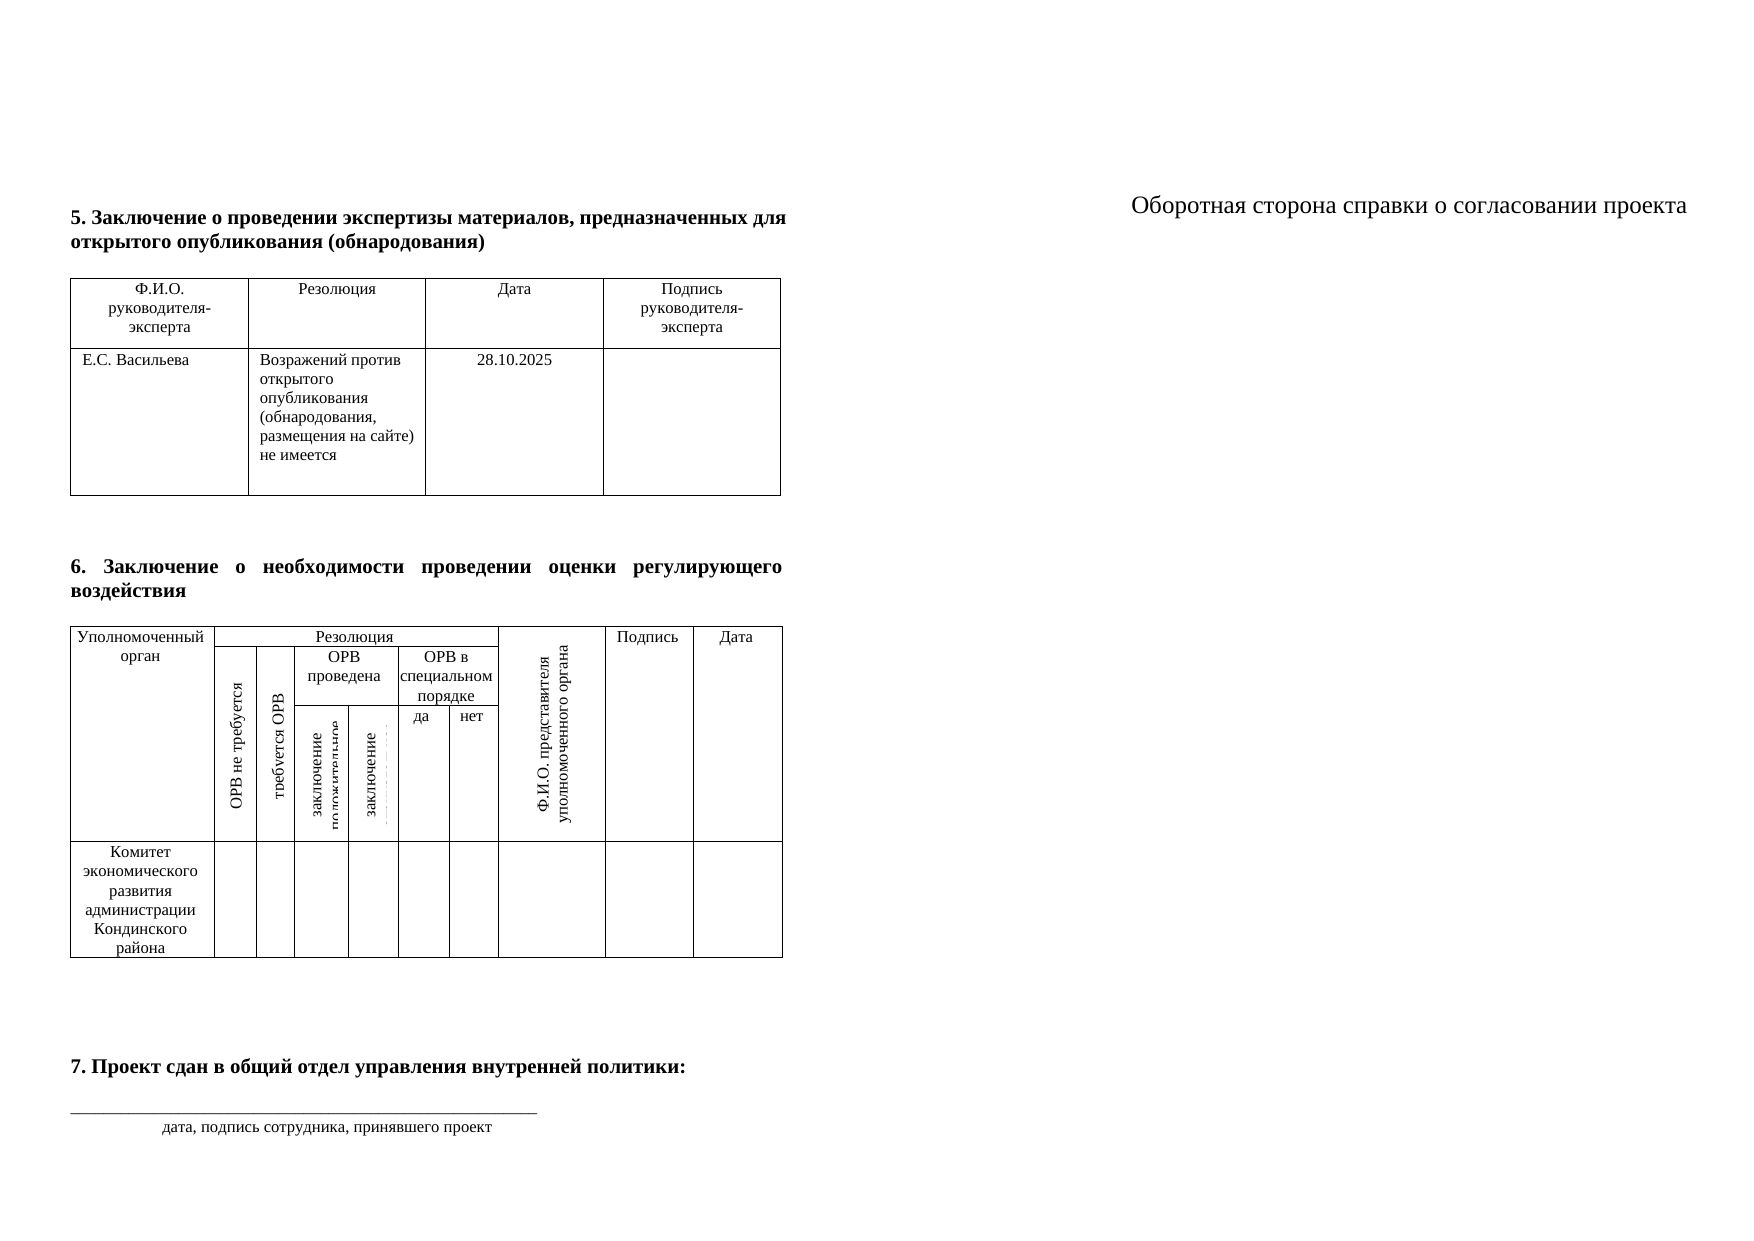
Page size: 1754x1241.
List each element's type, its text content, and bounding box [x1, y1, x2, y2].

table_cell Оборотная сторона справки о согласовании проекта [848, 103, 1698, 1193]
table_cell 5. Заключение о проведении экспертизы материалов, предназначенных для открытого опубликования (обнародования) 6. Заключение о необходимости проведении оценки регулирующего воздействия 7. Проект сдан в общий отдел управления внутренней политики: ________________________________________________________ дата, подпись сотрудника, принявшего проект [59, 103, 848, 1193]
